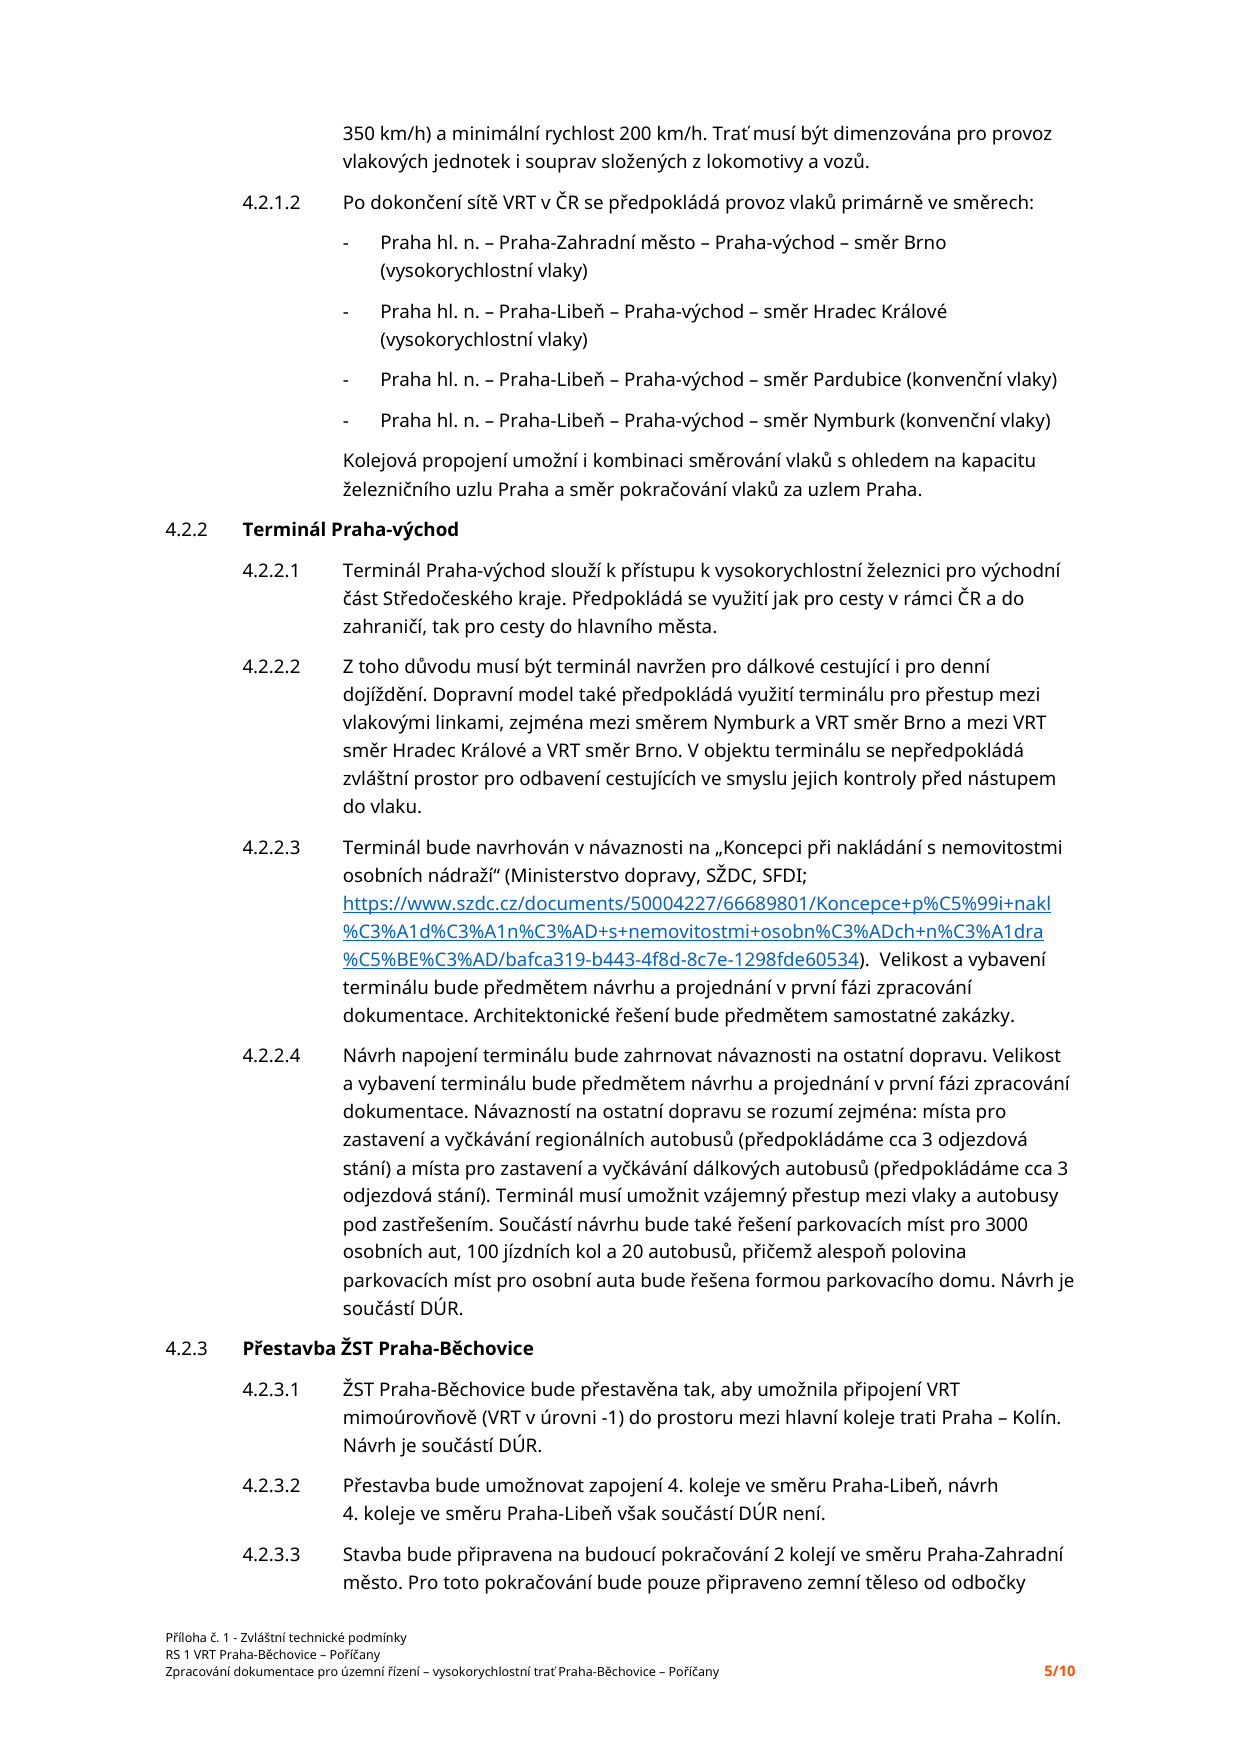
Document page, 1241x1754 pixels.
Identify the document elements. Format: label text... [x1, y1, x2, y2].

text Terminál Praha-východ [165, 516, 1075, 542]
text Přestavba bude umožnovat zapojení 4. koleje ve směru Praha-Libeň, návrh 4. koleje ve směru Praha-Libeň však součástí DÚR není. [242, 1472, 1075, 1526]
list Kolejová propojení umožní i kombinaci směrování vlaků s ohledem na kapacitu železničního uzlu Praha a směr pokračování vlaků za uzlem Praha. [343, 448, 1075, 501]
list Praha hl. n. – Praha-Libeň – Praha-východ – směr Pardubice (konvenční vlaky) [343, 367, 1075, 392]
text ŽST Praha-Běchovice bude přestavěna tak, aby umožnila připojení VRT mimoúrovňově (VRT v úrovni -1) do prostoru mezi hlavní koleje trati Praha – Kolín. Návrh je součástí DÚR. [242, 1376, 1075, 1457]
text Po dokončení sítě VRT v ČR se předpokládá provoz vlaků primárně ve směrech: [242, 189, 1075, 215]
list Praha hl. n. – Praha-Libeň – Praha-východ – směr Hradec Králové (vysokorychlostní vlaky) [343, 298, 1075, 352]
text Terminál bude navrhován v návaznosti na „Koncepci při nakládání s nemovitostmi osobních nádraží“ (Ministerstvo dopravy, SŽDC, SFDI; https://www.szdc.cz/documents/50004227/66689801/Koncepce+p%C5%99i+nakl%C3%A1d%C3%A1n%C3%AD+s+nemovitostmi+osobn%C3%ADch+n%C3%A1dra%C5%BE%C3%AD/bafca319-b443-4f8d-8c7e-1298fde60534). Velikost a vybavení terminálu bude předmětem návrhu a projednání v první fázi zpracování dokumentace. Architektonické řešení bude předmětem samostatné zakázky. [242, 834, 1075, 1028]
text Návrh napojení terminálu bude zahrnovat návaznosti na ostatní dopravu. Velikost a vybavení terminálu bude předmětem návrhu a projednání v první fázi zpracování dokumentace. Návazností na ostatní dopravu se rozumí zejména: místa pro zastavení a vyčkávání regionálních autobusů (předpokládáme cca 3 odjezdová stání) a místa pro zastavení a vyčkávání dálkových autobusů (předpokládáme cca 3 odjezdová stání). Terminál musí umožnit vzájemný přestup mezi vlaky a autobusy pod zastřešením. Součástí návrhu bude také řešení parkovacích míst pro 3000 osobních aut, 100 jízdních kol a 20 autobusů, přičemž alespoň polovina parkovacích míst pro osobní auta bude řešena formou parkovacího domu. Návrh je součástí DÚR. [242, 1043, 1075, 1320]
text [242, 121, 1075, 174]
list Praha hl. n. – Praha-Libeň – Praha-východ – směr Nymburk (konvenční vlaky) [343, 407, 1075, 433]
text Přestavba ŽST Praha-Běchovice [165, 1335, 1075, 1361]
text Z toho důvodu musí být terminál navržen pro dálkové cestující i pro denní dojíždění. Dopravní model také předpokládá využití terminálu pro přestup mezi vlakovými linkami, zejména mezi směrem Nymburk a VRT směr Brno a mezi VRT směr Hradec Králové a VRT směr Brno. V objektu terminálu se nepředpokládá zvláštní prostor pro odbavení cestujících ve smyslu jejich kontroly před nástupem do vlaku. [242, 653, 1075, 819]
text Terminál Praha-východ slouží k přístupu k vysokorychlostní železnici pro východní část Středočeského kraje. Předpokládá se využití jak pro cesty v rámci ČR a do zahraničí, tak pro cesty do hlavního města. [242, 557, 1075, 638]
list Praha hl. n. – Praha-Zahradní město – Praha-východ – směr Brno (vysokorychlostní vlaky) [343, 230, 1075, 283]
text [242, 1541, 1075, 1594]
